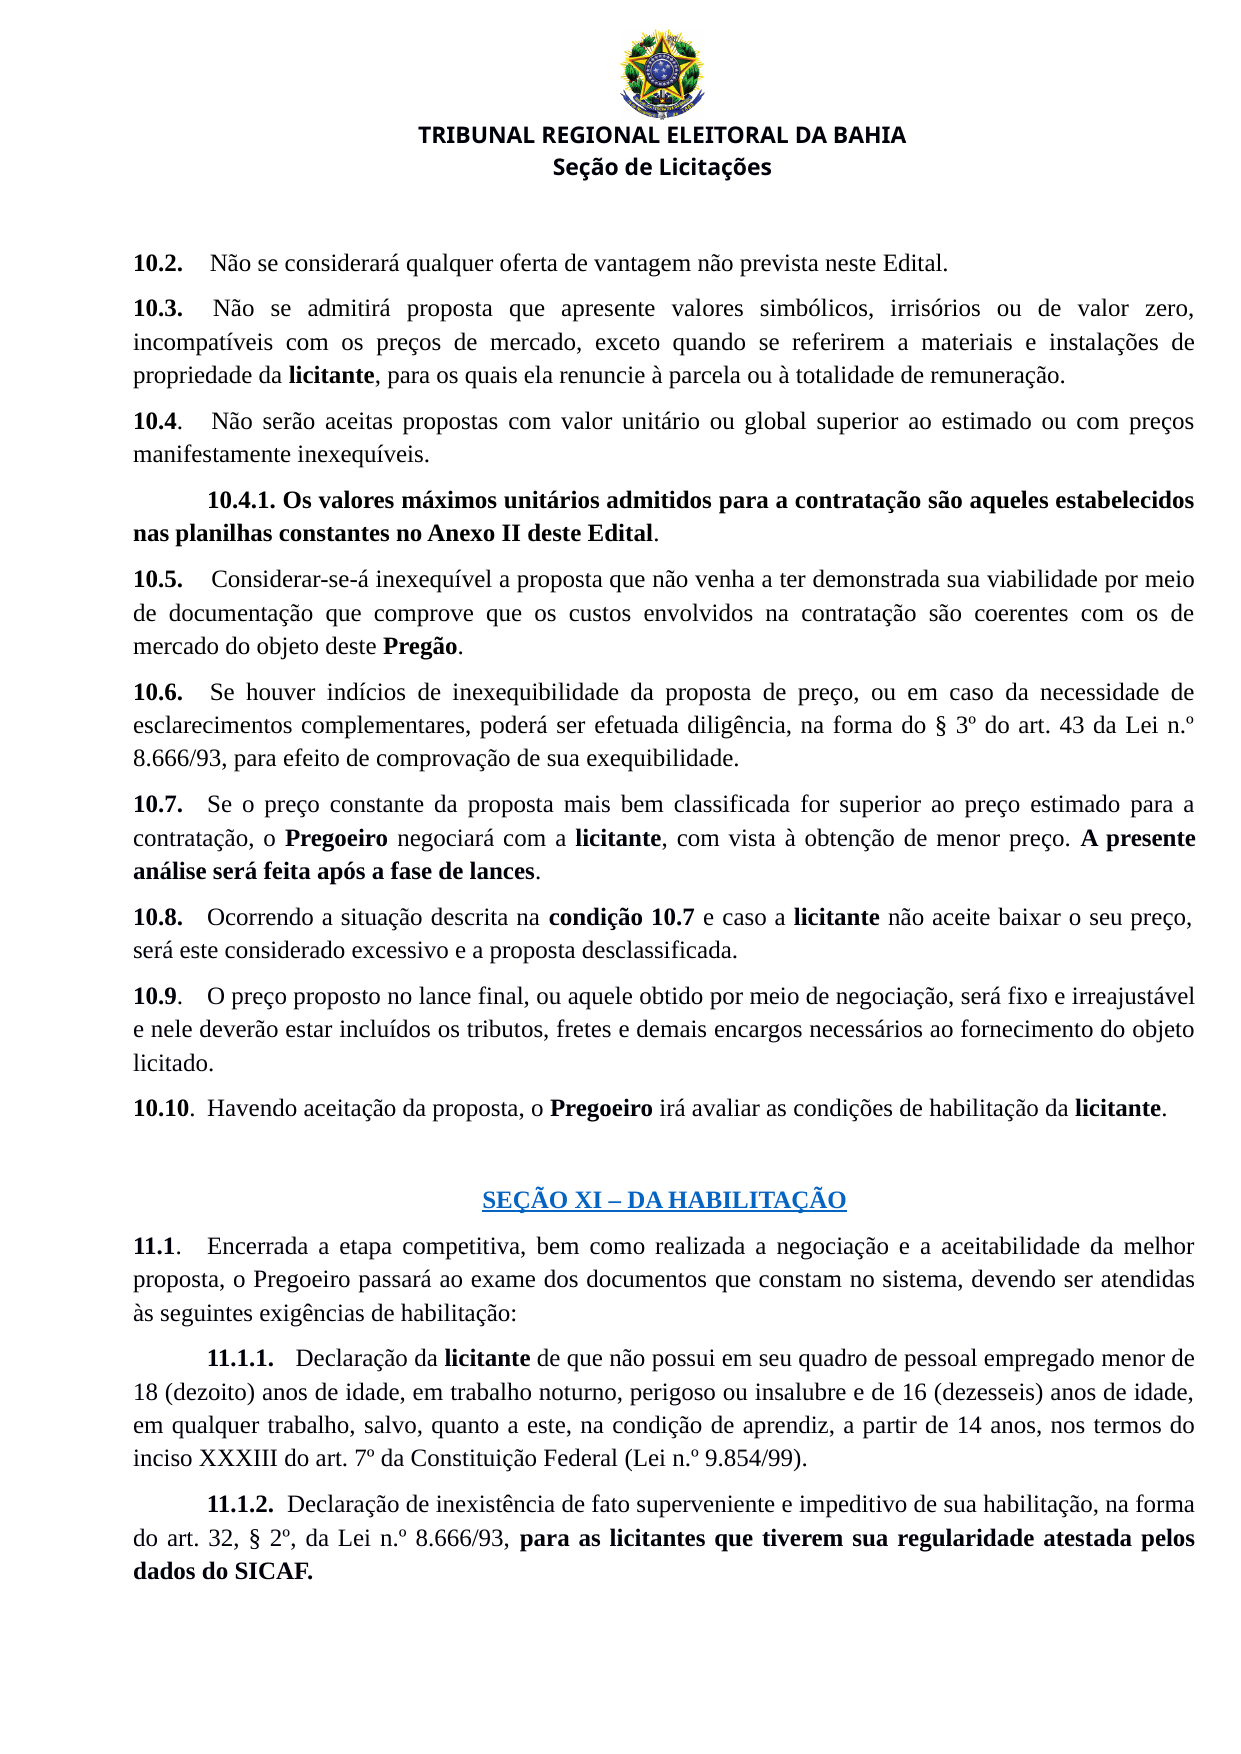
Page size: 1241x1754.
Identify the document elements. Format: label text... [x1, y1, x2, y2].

text SEÇÃO XI – DA HABILITAÇÃO [133, 1182, 1196, 1215]
text 10.5. Considerar-se-á inexequível a proposta que não venha a ter demonstrada sua viabilidade por meio de documentação que comprove que os custos envolvidos na contratação são coerentes com os de mercado do objeto deste Pregão. [133, 561, 1196, 661]
text 11.1.2. Declaração de inexistência de fato superveniente e impeditivo de sua habilitação, na forma do art. 32, § 2º, da Lei n.º 8.666/93, para as licitantes que tiverem sua regularidade atestada pelos dados do SICAF. [133, 1486, 1196, 1586]
text 10.4.1. Os valores máximos unitários admitidos para a contratação são aqueles estabelecidos nas planilhas constantes no Anexo II deste Edital. [133, 482, 1196, 548]
text 10.9. O preço proposto no lance final, ou aquele obtido por meio de negociação, será fixo e irreajustável e nele deverão estar incluídos os tributos, fretes e demais encargos necessários ao fornecimento do objeto licitado. [133, 978, 1196, 1078]
text 11.1. Encerrada a etapa competitiva, bem como realizada a negociação e a aceitabilidade da melhor proposta, o Pregoeiro passará ao exame dos documentos que constam no sistema, devendo ser atendidas às seguintes exigências de habilitação: [133, 1228, 1196, 1328]
text 10.8. Ocorrendo a situação descrita na condição 10.7 e caso a licitante não aceite baixar o seu preço, será este considerado excessivo e a proposta desclassificada. [133, 898, 1193, 965]
text 10.7. Se o preço constante da proposta mais bem classificada for superior ao preço estimado para a contratação, o Pregoeiro negociará com a licitante, com vista à obtenção de menor preço. A presente análise será feita após a fase de lances. [133, 786, 1196, 886]
text 10.3. Não se admitirá proposta que apresente valores simbólicos, irrisórios ou de valor zero, incompatíveis com os preços de mercado, exceto quando se referirem a materiais e instalações de propriedade da licitante, para os quais ela renuncie à parcela ou à totalidade de remuneração. [133, 290, 1196, 390]
text 10.4. Não serão aceitas propostas com valor unitário ou global superior ao estimado ou com preços manifestamente inexequíveis. [133, 403, 1196, 469]
text 10.2. Não se considerará qualquer oferta de vantagem não prevista neste Edital. [133, 244, 1196, 278]
text 11.1.1. Declaração da licitante de que não possui em seu quadro de pessoal empregado menor de 18 (dezoito) anos de idade, em trabalho noturno, perigoso ou insalubre e de 16 (dezesseis) anos de idade, em qualquer trabalho, salvo, quanto a este, na condição de aprendiz, a partir de 14 anos, nos termos do inciso XXXIII do art. 7º da Constituição Federal (Lei n.º 9.854/99). [133, 1340, 1196, 1473]
text 10.10. Havendo aceitação da proposta, o Pregoeiro irá avaliar as condições de habilitação da licitante. [133, 1090, 1196, 1123]
text 10.6. Se houver indícios de inexequibilidade da proposta de preço, ou em caso da necessidade de esclarecimentos complementares, poderá ser efetuada diligência, na forma do § 3º do art. 43 da Lei n.º 8.666/93, para efeito de comprovação de sua exequibilidade. [133, 673, 1196, 773]
